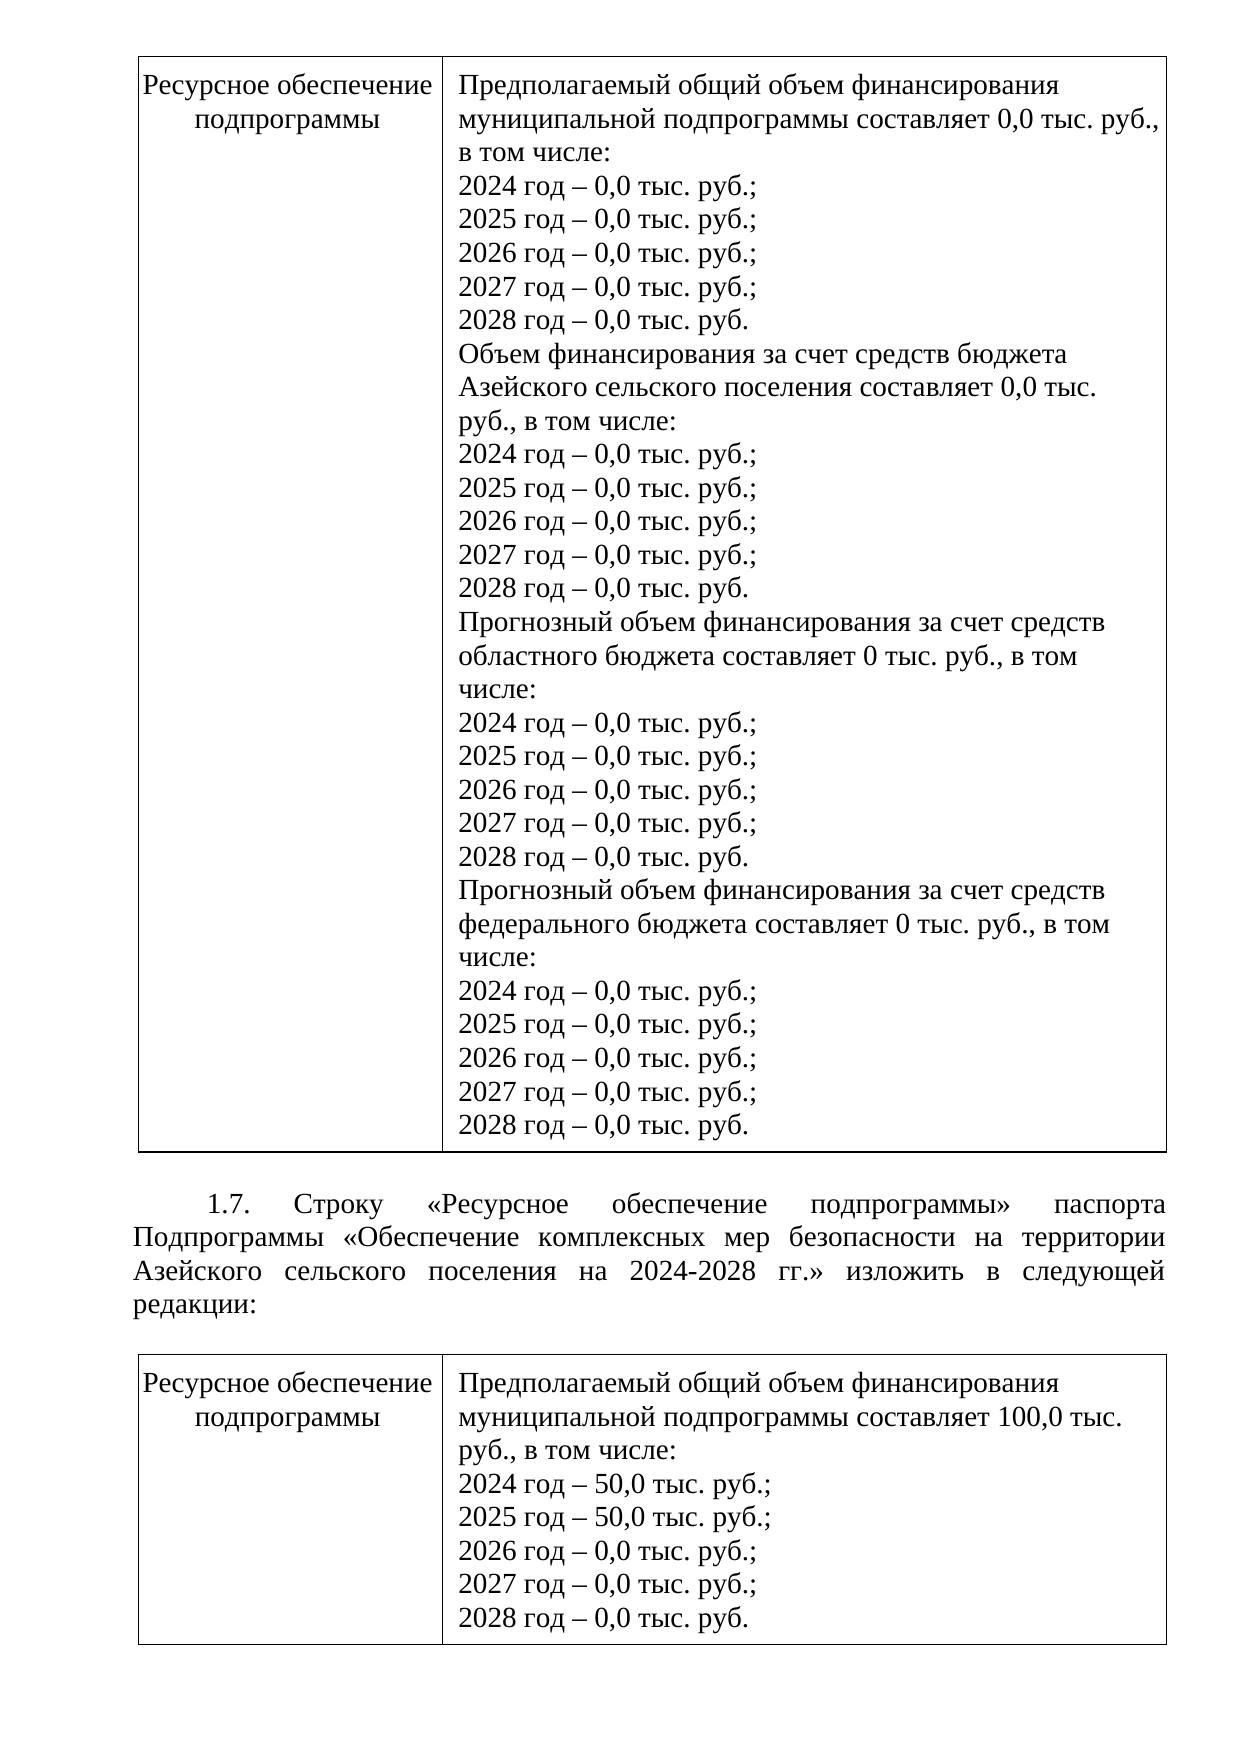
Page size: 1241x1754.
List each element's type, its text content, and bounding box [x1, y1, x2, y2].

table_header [139, 1355, 442, 1644]
table_header Предполагаемый общий объем финансирования муниципальной подпрограммы составляет 0,0 тыс. руб., в том числе: 2024 год – 0,0 тыс. руб.; 2025 год – 0,0 тыс. руб.; 2026 год – 0,0 тыс. руб.; 2027 год – 0,0 тыс. руб.; 2028 год – 0,0 тыс. руб. Объем финансирования за счет средств бюджета Азейского сельского поселения составляет 0,0 тыс. руб., в том числе: 2024 год – 0,0 тыс. руб.; 2025 год – 0,0 тыс. руб.; 2026 год – 0,0 тыс. руб.; 2027 год – 0,0 тыс. руб.; 2028 год – 0,0 тыс. руб. Прогнозный объем финансирования за счет средств областного бюджета составляет 0 тыс. руб., в том числе: 2024 год – 0,0 тыс. руб.; 2025 год – 0,0 тыс. руб.; 2026 год – 0,0 тыс. руб.; 2027 год – 0,0 тыс. руб.; 2028 год – 0,0 тыс. руб. Прогнозный объем финансирования за счет средств федерального бюджета составляет 0 тыс. руб., в том числе: 2024 год – 0,0 тыс. руб.; 2025 год – 0,0 тыс. руб.; 2026 год – 0,0 тыс. руб.; 2027 год – 0,0 тыс. руб.; 2028 год – 0,0 тыс. руб. [443, 57, 1166, 1151]
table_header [443, 1355, 1166, 1644]
text 1.7. Строку «Ресурсное обеспечение подпрограммы» паспорта Подпрограммы «Обеспечение комплексных мер безопасности на территории Азейского сельского поселения на 2024-2028 гг.» изложить в следующей редакции: [133, 1186, 1167, 1320]
table_header Ресурсное обеспечение подпрограммы [139, 57, 442, 1151]
